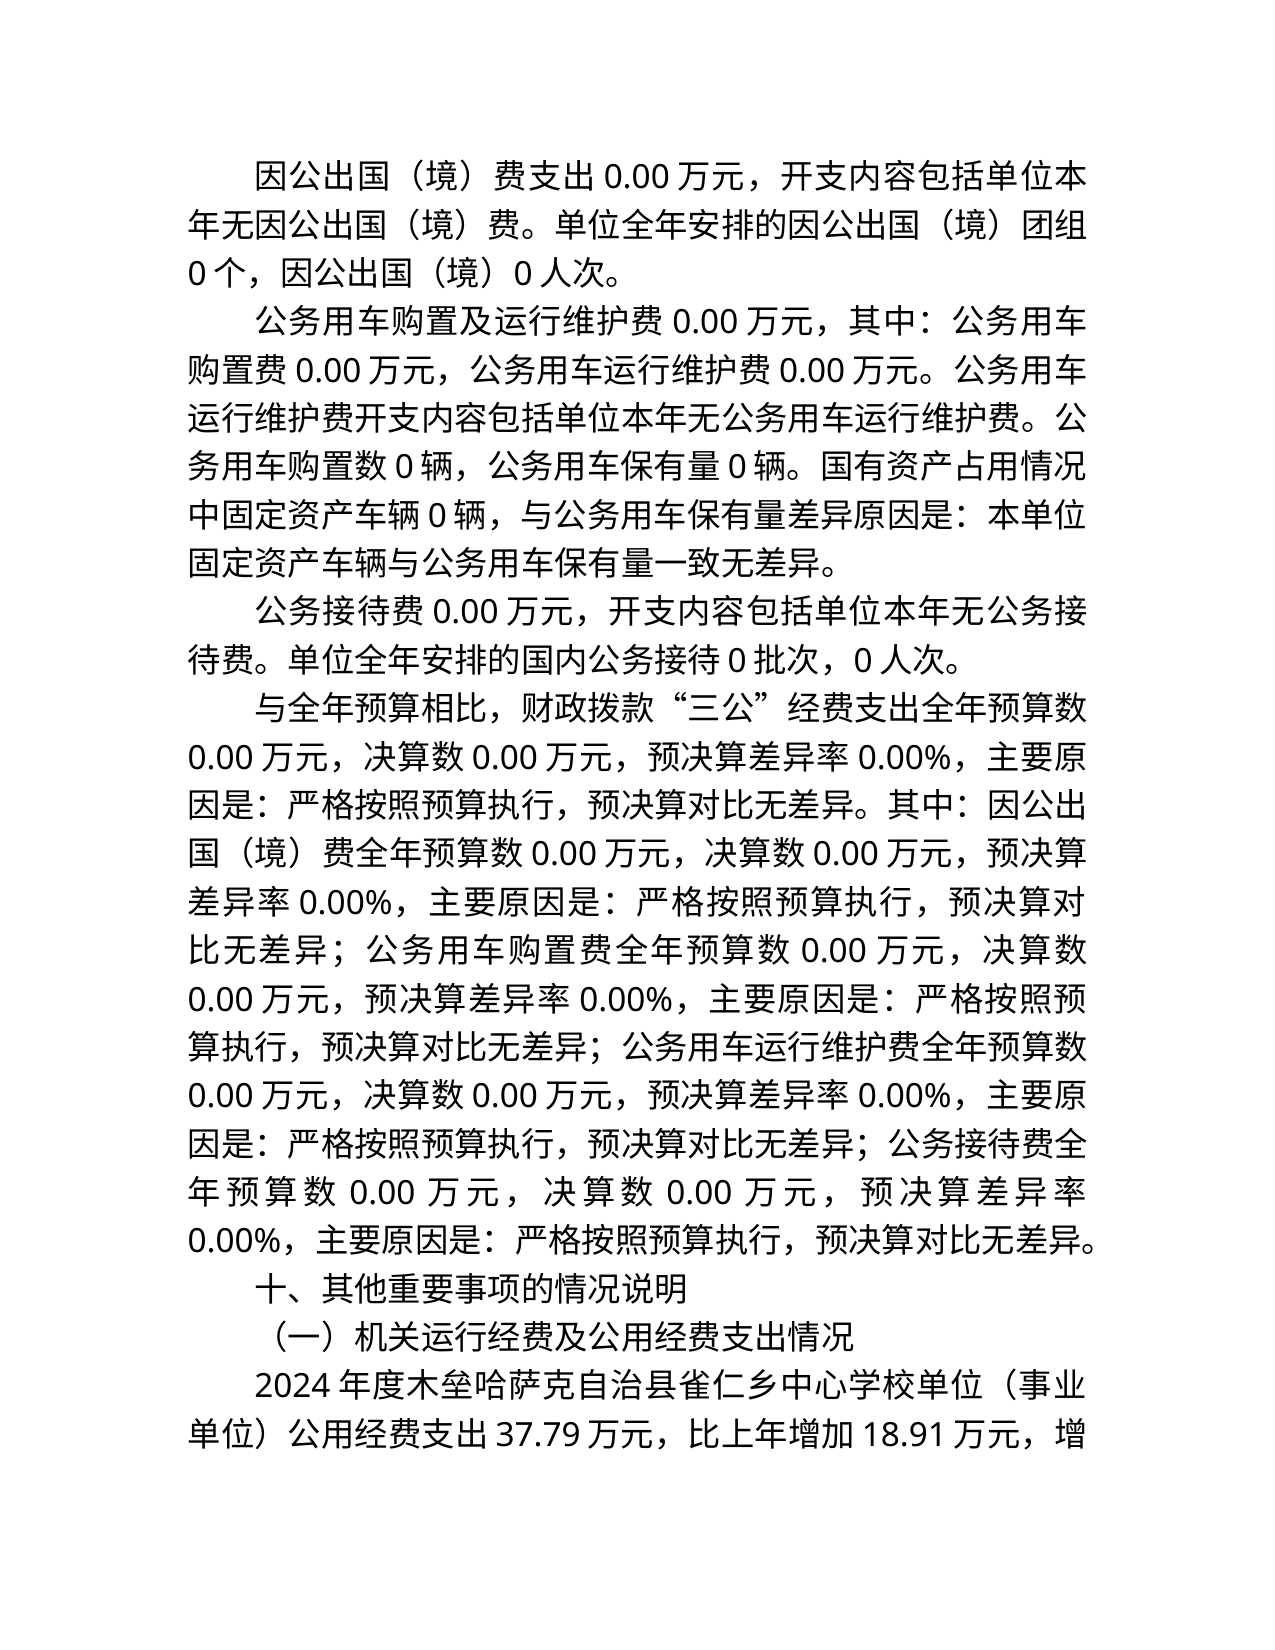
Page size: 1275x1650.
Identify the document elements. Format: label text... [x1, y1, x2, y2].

text 与全年预算相比，财政拨款“三公”经费支出全年预算数0.00万元，决算数0.00万元，预决算差异率0.00%，主要原因是：严格按照预算执行，预决算对比无差异。其中：因公出国（境）费全年预算数0.00万元，决算数0.00万元，预决算差异率0.00%，主要原因是：严格按照预算执行，预决算对比无差异；公务用车购置费全年预算数0.00万元，决算数0.00万元，预决算差异率0.00%，主要原因是：严格按照预算执行，预决算对比无差异；公务用车运行维护费全年预算数0.00万元，决算数0.00万元，预决算差异率0.00%，主要原因是：严格按照预算执行，预决算对比无差异；公务接待费全年预算数0.00万元，决算数0.00万元，预决算差异率0.00%，主要原因是：严格按照预算执行，预决算对比无差异。 [187, 682, 1087, 1263]
text 因公出国（境）费支出0.00万元，开支内容包括单位本年无因公出国（境）费。单位全年安排的因公出国（境）团组0个，因公出国（境）0人次。 [187, 150, 1087, 295]
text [187, 1359, 1087, 1456]
text 公务接待费0.00万元，开支内容包括单位本年无公务接待费。单位全年安排的国内公务接待0批次，0人次。 [187, 585, 1087, 682]
text （一）机关运行经费及公用经费支出情况 [187, 1311, 1087, 1359]
text 十、其他重要事项的情况说明 [187, 1263, 1087, 1311]
text 公务用车购置及运行维护费0.00万元，其中：公务用车购置费0.00万元，公务用车运行维护费0.00万元。公务用车运行维护费开支内容包括单位本年无公务用车运行维护费。公务用车购置数0辆，公务用车保有量0辆。国有资产占用情况中固定资产车辆0辆，与公务用车保有量差异原因是：本单位固定资产车辆与公务用车保有量一致无差异。 [187, 295, 1087, 585]
